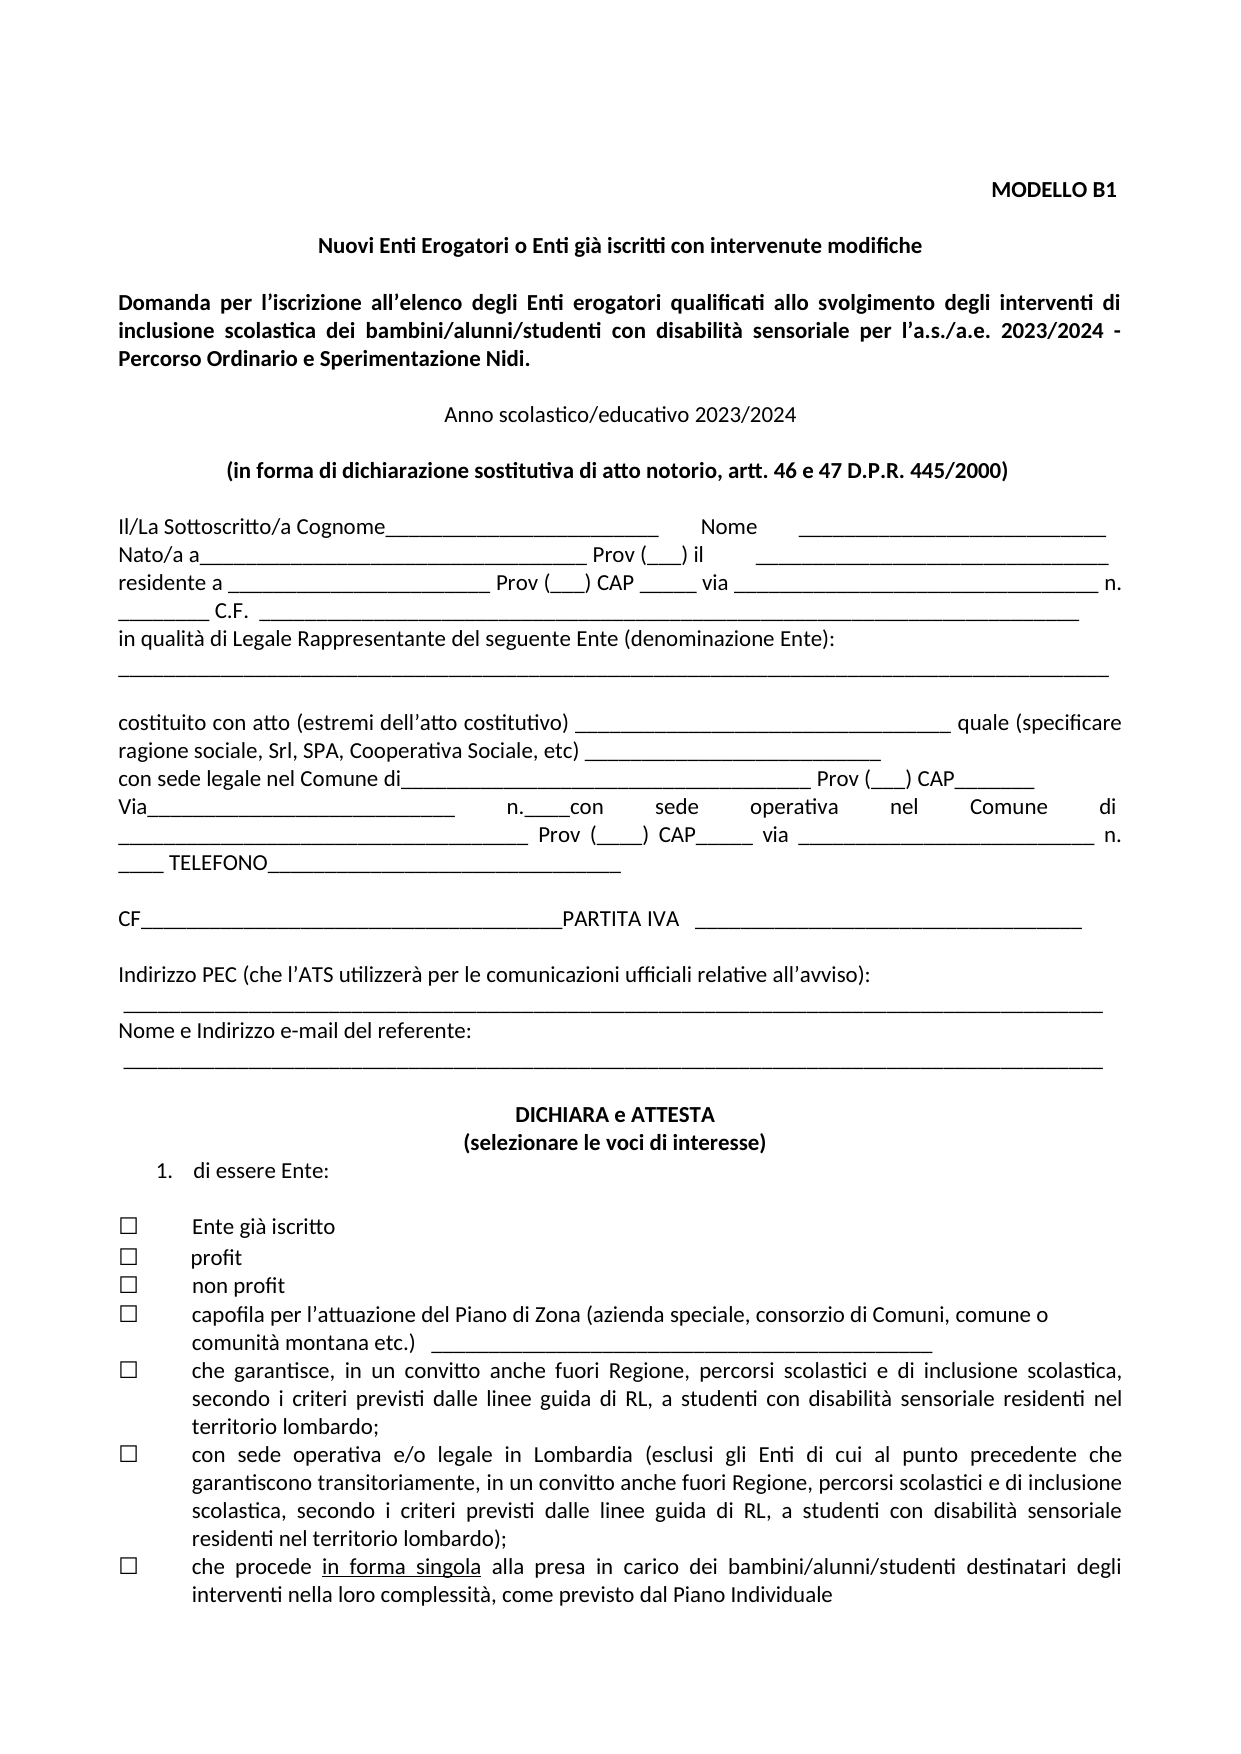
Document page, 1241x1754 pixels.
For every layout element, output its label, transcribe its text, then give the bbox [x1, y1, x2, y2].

text Anno scolastico/educativo 2023/2024 [118, 400, 1122, 428]
text ☐ profit [118, 1240, 1122, 1272]
text ​​☐​ con sede operativa e/o legale in Lombardia (esclusi gli Enti di cui al punto precedente che garantiscono transitoriamente, in un convitto anche fuori Regione, percorsi scolastici e di inclusione scolastica, secondo i criteri previsti dalle linee guida di RL, a studenti con disabilità sensoriale residenti nel territorio lombardo); [118, 1440, 1122, 1552]
text DICHIARA e ATTESTA [118, 1100, 1122, 1128]
text _______________________________________________________________________________________ [118, 652, 1122, 708]
text Nome e Indirizzo e-mail del referente: [118, 1016, 1122, 1044]
text Domanda per l’iscrizione all’elenco degli Enti erogatori qualificati allo svolgimento degli interventi di inclusione scolastica dei bambini/alunni/studenti con disabilità sensoriale per l’a.s./a.e. 2023/2024 - Percorso Ordinario e Sperimentazione Nidi. [118, 288, 1122, 372]
text Nato/a a__________________________________ Prov (___) il _______________________________ [118, 540, 1122, 568]
text Via___________________________ n.____con sede operativa nel Comune di ____________________________________ Prov (____) CAP_____ via __________________________ n. ____ TELEFONO_______________________________ [118, 792, 1122, 876]
list di essere Ente: [156, 1156, 1122, 1184]
text (selezionare le voci di interesse) [118, 1128, 1122, 1156]
text ​​☐​ capofila per l’attuazione del Piano di Zona (azienda speciale, consorzio di Comuni, comune o comunità montana etc.) ____________________________________________ [118, 1300, 1122, 1356]
text ​​☐​ Ente già iscritto [118, 1212, 1122, 1240]
text ​​☐​ che procede in forma singola alla presa in carico dei bambini/alunni/studenti destinatari degli interventi nella loro complessità, come previsto dal Piano Individuale [118, 1552, 1122, 1608]
text Indirizzo PEC (che l’ATS utilizzerà per le comunicazioni ufficiali relative all’avviso): [118, 960, 1122, 988]
text costituito con atto (estremi dell’atto costitutivo) _________________________________ quale (specificare ragione sociale, Srl, SPA, Cooperativa Sociale, etc) __________________________ [118, 708, 1122, 764]
text ______________________________________________________________________________________ [118, 1044, 1122, 1072]
text Il/La Sottoscritto/a Cognome________________________ Nome ___________________________ [118, 512, 1122, 540]
text ​​☐​ non profit [118, 1272, 1122, 1300]
text CF_____________________________________PARTITA IVA __________________________________ [118, 904, 1122, 932]
text ​​☐​ che garantisce, in un convitto anche fuori Regione, percorsi scolastici e di inclusione scolastica, secondo i criteri previsti dalle linee guida di RL, a studenti con disabilità sensoriale residenti nel territorio lombardo; [118, 1356, 1122, 1440]
text residente a _______________________ Prov (___) CAP _____ via ________________________________ n. ________ C.F. ________________________________________________________________________ [118, 568, 1122, 624]
text in qualità di Legale Rappresentante del seguente Ente (denominazione Ente): [118, 624, 1122, 652]
text (in forma di dichiarazione sostitutiva di atto notorio, artt. 46 e 47 D.P.R. 445/2000) [118, 456, 1122, 484]
text Nuovi Enti Erogatori o Enti già iscritti con intervenute modifiche [118, 232, 1122, 260]
text con sede legale nel Comune di____________________________________ Prov (___) CAP_______ [118, 764, 1122, 792]
text ______________________________________________________________________________________ [118, 988, 1122, 1016]
text MODELLO B1 [118, 176, 1122, 204]
